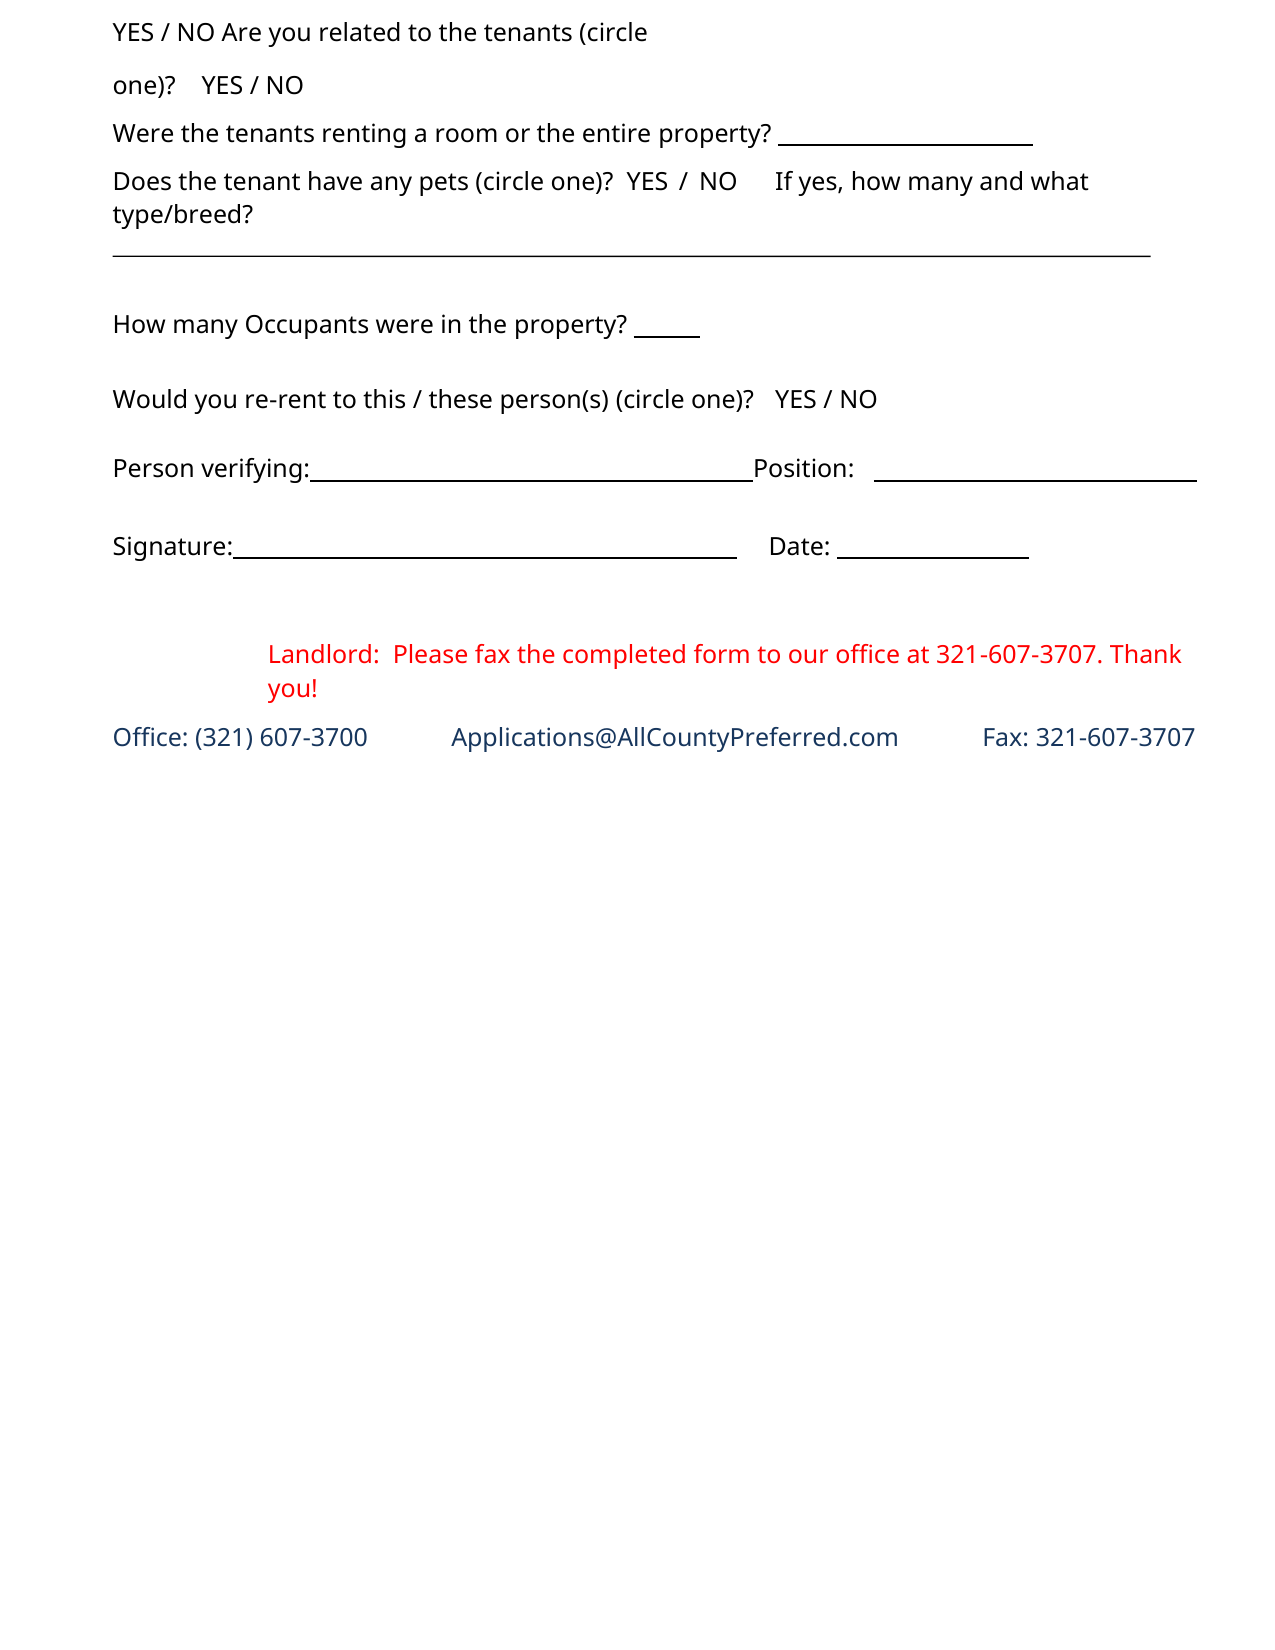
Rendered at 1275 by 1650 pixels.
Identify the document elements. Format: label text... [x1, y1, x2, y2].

text Office: (321) 607‐3700 Applications@AllCountyPreferred.com Fax: 321‐607‐3707 [112, 720, 1208, 754]
text Would you re‐rent to this / these person(s) (circle one)? YES / NO [112, 381, 1208, 416]
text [112, 14, 671, 101]
text Person verifying: Position: [112, 451, 1208, 485]
text Landlord: Please fax the completed form to our office at 321‐607‐3707. Thank you! [268, 636, 1208, 704]
text Were the tenants renting a room or the entire property? [112, 120, 1208, 148]
text Does the tenant have any pets (circle one)? YES / NO If yes, how many and what type/breed? [112, 163, 1208, 231]
text How many Occupants were in the property? [112, 307, 1208, 341]
text Signature: Date: [112, 528, 1208, 562]
